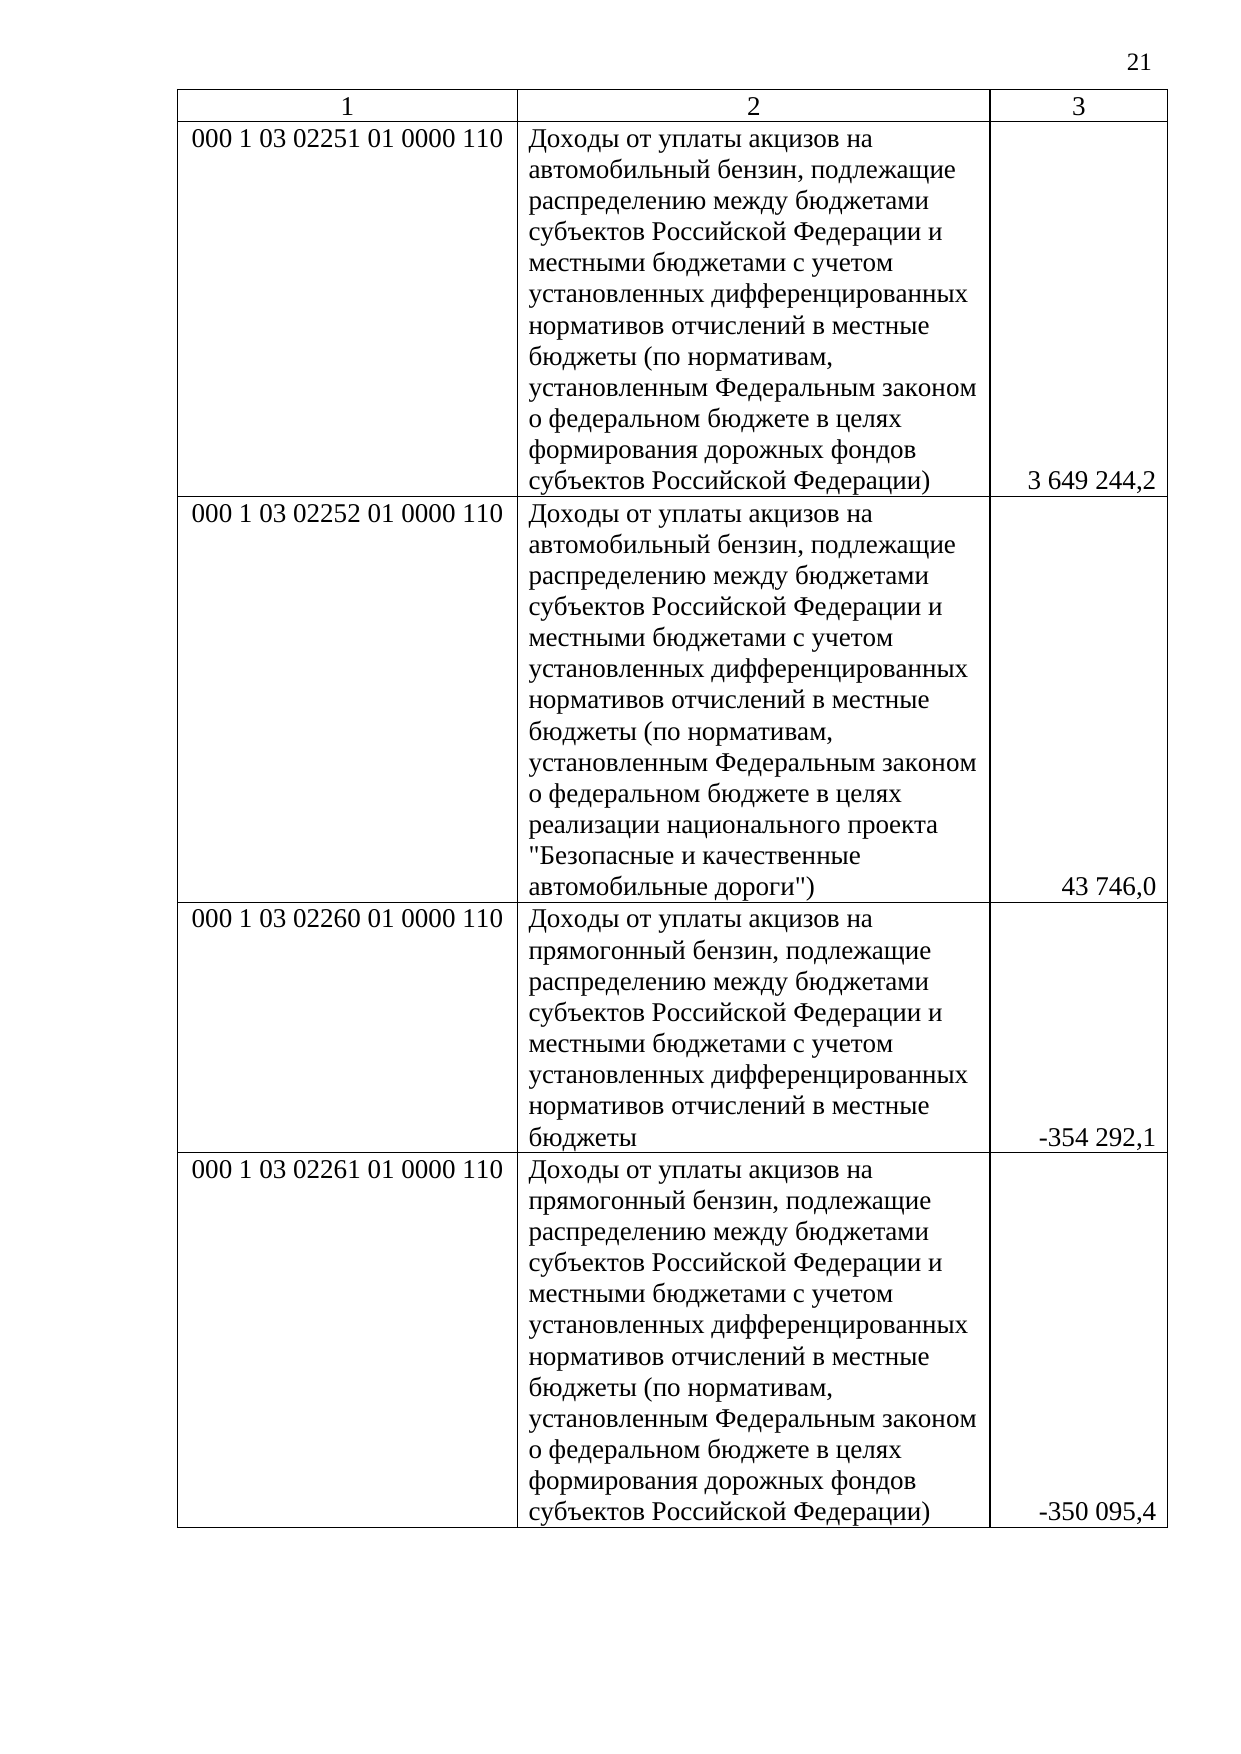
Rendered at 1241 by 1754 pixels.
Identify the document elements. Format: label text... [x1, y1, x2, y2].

table_cell Доходы от уплаты акцизов на автомобильный бензин, подлежащие распределению между бюджетами субъектов Российской Федерации и местными бюджетами с учетом установленных дифференцированных нормативов отчислений в местные бюджеты (по нормативам, установленным Федеральным законом о федеральном бюджете в целях реализации национального проекта "Безопасные и качественные автомобильные дороги") [518, 497, 989, 902]
table_cell Доходы от уплаты акцизов на автомобильный бензин, подлежащие распределению между бюджетами субъектов Российской Федерации и местными бюджетами с учетом установленных дифференцированных нормативов отчислений в местные бюджеты (по нормативам, установленным Федеральным законом о федеральном бюджете в целях формирования дорожных фондов субъектов Российской Федерации) [518, 122, 989, 496]
table_cell Доходы от уплаты акцизов на прямогонный бензин, подлежащие распределению между бюджетами субъектов Российской Федерации и местными бюджетами с учетом установленных дифференцированных нормативов отчислений в местные бюджеты [518, 903, 989, 1152]
table_header 1 [178, 90, 517, 121]
table_cell 43 746,0 [991, 497, 1167, 902]
table_cell 000 1 03 02251 01 0000 110 [178, 122, 517, 496]
table_cell Доходы от уплаты акцизов на прямогонный бензин, подлежащие распределению между бюджетами субъектов Российской Федерации и местными бюджетами с учетом установленных дифференцированных нормативов отчислений в местные бюджеты (по нормативам, установленным Федеральным законом о федеральном бюджете в целях формирования дорожных фондов субъектов Российской Федерации) [518, 1153, 989, 1527]
table_cell 3 649 244,2 [991, 122, 1167, 496]
table_cell -354 292,1 [991, 903, 1167, 1152]
table_cell 000 1 03 02261 01 0000 110 [178, 1153, 517, 1527]
table_cell 000 1 03 02260 01 0000 110 [178, 903, 517, 1152]
table_cell 000 1 03 02252 01 0000 110 [178, 497, 517, 902]
table_header 2 [518, 90, 989, 121]
table_header 3 [991, 90, 1167, 121]
table_cell -350 095,4 [991, 1153, 1167, 1527]
